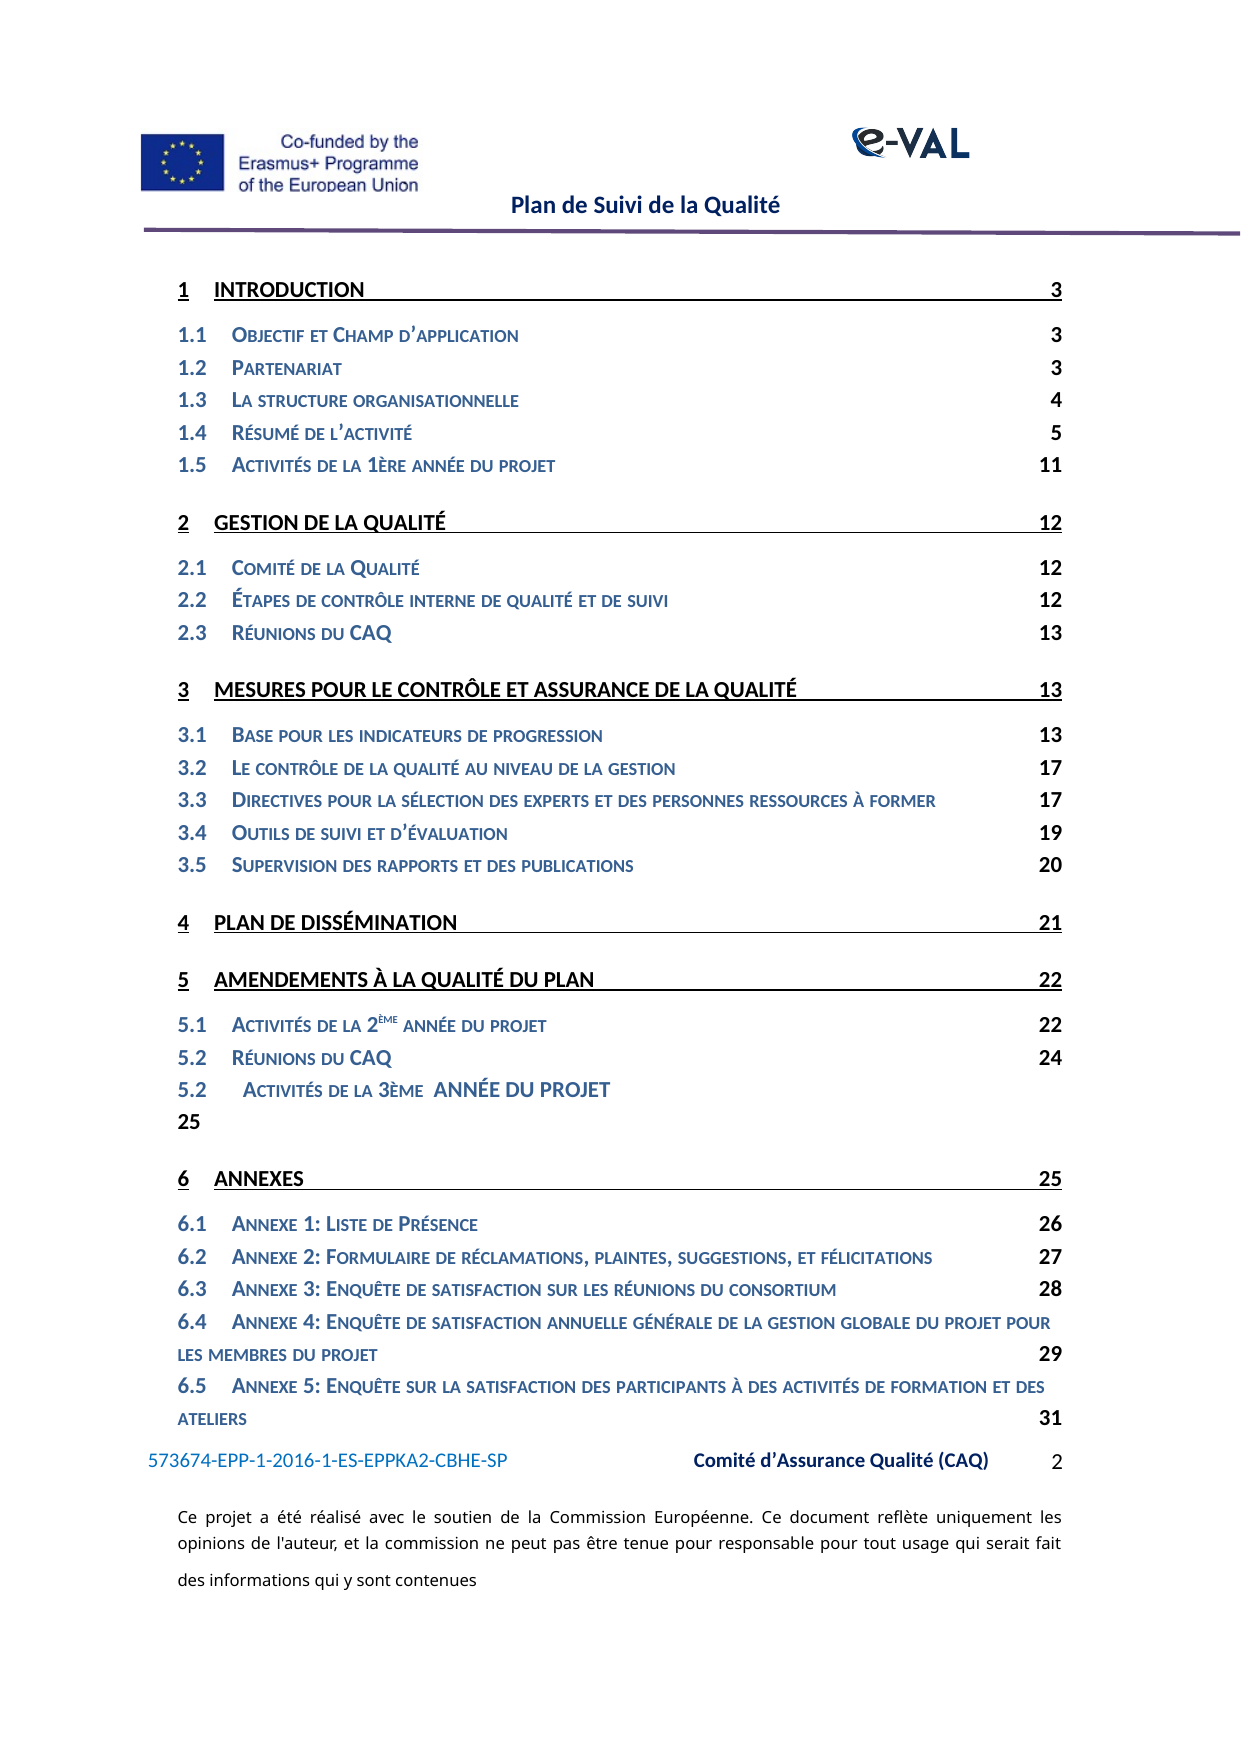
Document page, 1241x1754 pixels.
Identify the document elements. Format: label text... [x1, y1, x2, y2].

text 1.5 Activités de la 1ère année du projet 11 [177, 450, 1063, 478]
text 3.4 Outils de suivi et d’évaluation 19 [177, 818, 1063, 846]
text 2 Gestion de la Qualité 12 [177, 508, 1063, 536]
text 3.3 Directives pour la sélection des experts et des personnes ressources à former 17 [177, 785, 1063, 813]
text 1.3 La structure organisationnelle 4 [177, 385, 1063, 413]
text 6.1 Annexe 1: Liste de Présence 26 [177, 1209, 1063, 1237]
text 3 Mesures pour le contrôle et assurance de la qualité 13 [177, 675, 1063, 703]
text 2.3 Réunions du CAQ 13 [177, 618, 1063, 646]
text 4 Plan de Dissémination 21 [177, 908, 1063, 936]
text 6.4 Annexe 4: Enquête de satisfaction annuelle générale de la gestion globale du projet pour les membres du projet 29 [177, 1307, 1063, 1367]
picture [139, 128, 422, 192]
text 3.5 Supervision des rapports et des publications 20 [177, 850, 1063, 878]
picture [841, 73, 981, 214]
text 6.3 Annexe 3: Enquête de satisfaction sur les réunions du consortium 28 [177, 1274, 1063, 1302]
text 2.1 Comité de la Qualité 12 [177, 553, 1063, 581]
text 5.1 Activités de la 2ème année du projet 22 [177, 1010, 1063, 1038]
text 6.5 Annexe 5: Enquête sur la satisfaction des participants à des activités de formation et des ateliers 31 [177, 1371, 1063, 1432]
text 1.2 Partenariat 3 [177, 353, 1063, 381]
text 5 Amendements à la qualité du plan 22 [177, 965, 1063, 993]
text 6 Annexes 25 [177, 1164, 1063, 1192]
text 1 Introduction 3 [177, 275, 1063, 303]
text 2.2 Étapes de contrôle interne de qualité et de suivi 12 [177, 585, 1063, 613]
text 5.2 Réunions du CAQ 24 5.2 Activités de la 3ème ANNÉE DU PROJET 25 [177, 1043, 1063, 1135]
text 3.2 Le contrôle de la qualité au niveau de la gestion 17 [177, 753, 1063, 781]
text 1.4 Résumé de l’activité 5 [177, 418, 1063, 446]
text 3.1 Base pour les indicateurs de progression 13 [177, 720, 1063, 748]
text 6.2 Annexe 2: Formulaire de réclamations, plaintes, suggestions, et félicitations 27 [177, 1242, 1063, 1270]
text 1.1 Objectif et Champ d’application 3 [177, 320, 1063, 348]
